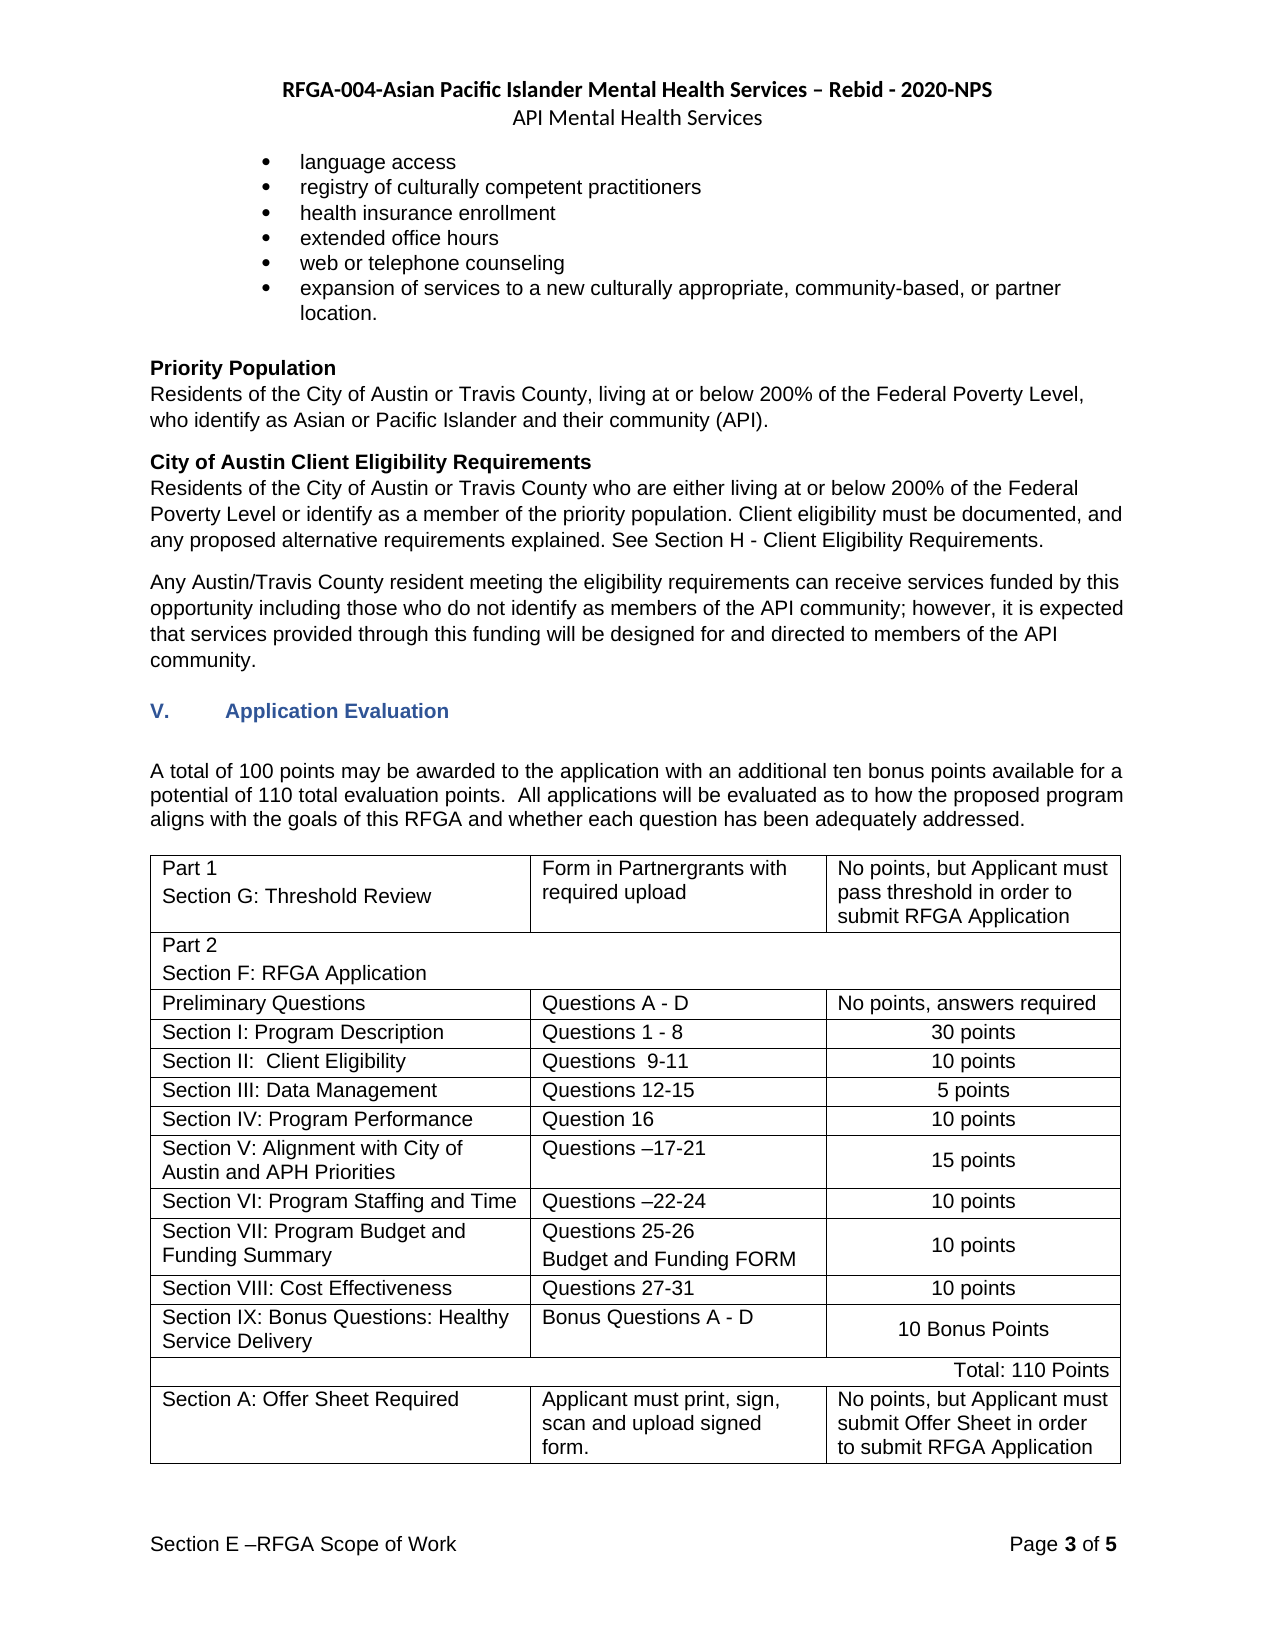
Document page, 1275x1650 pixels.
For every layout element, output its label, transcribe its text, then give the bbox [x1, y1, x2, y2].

table_cell Section IV: Program Performance [151, 1107, 530, 1135]
table_cell Section II: Client Eligibility [151, 1049, 530, 1077]
table_cell 10 points [827, 1219, 1120, 1275]
table_cell Questions A - D [531, 990, 826, 1018]
table_cell 5 points [827, 1078, 1120, 1106]
table_cell Section A: Offer Sheet Required [151, 1387, 530, 1463]
table_cell 10 Bonus Points [827, 1305, 1120, 1357]
table_cell 30 points [827, 1020, 1120, 1048]
table_cell Section VI: Program Staffing and Time [151, 1189, 530, 1217]
table_cell Section VIII: Cost Effectiveness [151, 1276, 530, 1304]
table_cell Total: 110 Points [151, 1358, 1120, 1386]
table_cell Section III: Data Management [151, 1078, 530, 1106]
table_cell Section IX: Bonus Questions: Healthy Service Delivery [151, 1305, 530, 1357]
table_cell Questions 1 - 8 [531, 1020, 826, 1048]
table_cell Bonus Questions A - D [531, 1305, 826, 1357]
list health insurance enrollment [262, 200, 1125, 224]
table_cell Questions –22-24 [531, 1189, 826, 1217]
table_cell Questions 25-26 Budget and Funding FORM [531, 1219, 826, 1275]
table_cell Applicant must print, sign, scan and upload signed form. [531, 1387, 826, 1463]
table_cell Section I: Program Description [151, 1020, 530, 1048]
table_cell 10 points [827, 1189, 1120, 1217]
list Application Evaluation [150, 699, 1125, 723]
table_cell Questions 12-15 [531, 1078, 826, 1106]
list extended office hours [262, 226, 1125, 250]
text A total of 100 points may be awarded to the application with an additional ten bonus points available for a potential of 110 total evaluation points. All applications will be evaluated as to how the proposed program aligns with the goals of this RFGA and whether each question has been adequately addressed. [150, 759, 1125, 831]
table_cell Section V: Alignment with City of Austin and APH Priorities [151, 1136, 530, 1188]
text Priority Population [150, 356, 1125, 380]
text Any Austin/Travis County resident meeting the eligibility requirements can receive services funded by this opportunity including those who do not identify as members of the API community; however, it is expected that services provided through this funding will be designed for and directed to members of the API community. [150, 570, 1125, 671]
table_cell Section VII: Program Budget and Funding Summary [151, 1219, 530, 1275]
table_cell Preliminary Questions [151, 990, 530, 1018]
table_cell Questions 27-31 [531, 1276, 826, 1304]
table_cell 10 points [827, 1049, 1120, 1077]
table_header Form in Partnergrants with required upload [531, 856, 826, 932]
table_header Part 1 Section G: Threshold Review [151, 856, 530, 932]
text Residents of the City of Austin or Travis County, living at or below 200% of the Federal Poverty Level, who identify as Asian or Pacific Islander and their community (API). [150, 382, 1125, 431]
text Residents of the City of Austin or Travis County who are either living at or below 200% of the Federal Poverty Level or identify as a member of the priority population. Client eligibility must be documented, and any proposed alternative requirements explained. See Section H - Client Eligibility Requirements. [150, 476, 1125, 551]
list web or telephone counseling [262, 251, 1125, 275]
table_cell Questions 9-11 [531, 1049, 826, 1077]
list expansion of services to a new culturally appropriate, community-based, or partner location. [262, 276, 1125, 325]
table_cell No points, answers required [827, 990, 1120, 1018]
table_cell Part 2 Section F: RFGA Application [151, 933, 1120, 989]
table_cell 10 points [827, 1107, 1120, 1135]
list registry of culturally competent practitioners [262, 175, 1125, 199]
table_cell Question 16 [531, 1107, 826, 1135]
table_header No points, but Applicant must pass threshold in order to submit RFGA Application [827, 856, 1120, 932]
list language access [262, 150, 1125, 174]
table_cell 15 points [827, 1136, 1120, 1188]
text City of Austin Client Eligibility Requirements [150, 450, 1125, 474]
table_cell No points, but Applicant must submit Offer Sheet in order to submit RFGA Application [827, 1387, 1120, 1463]
table_cell Questions –17-21 [531, 1136, 826, 1188]
table_cell 10 points [827, 1276, 1120, 1304]
